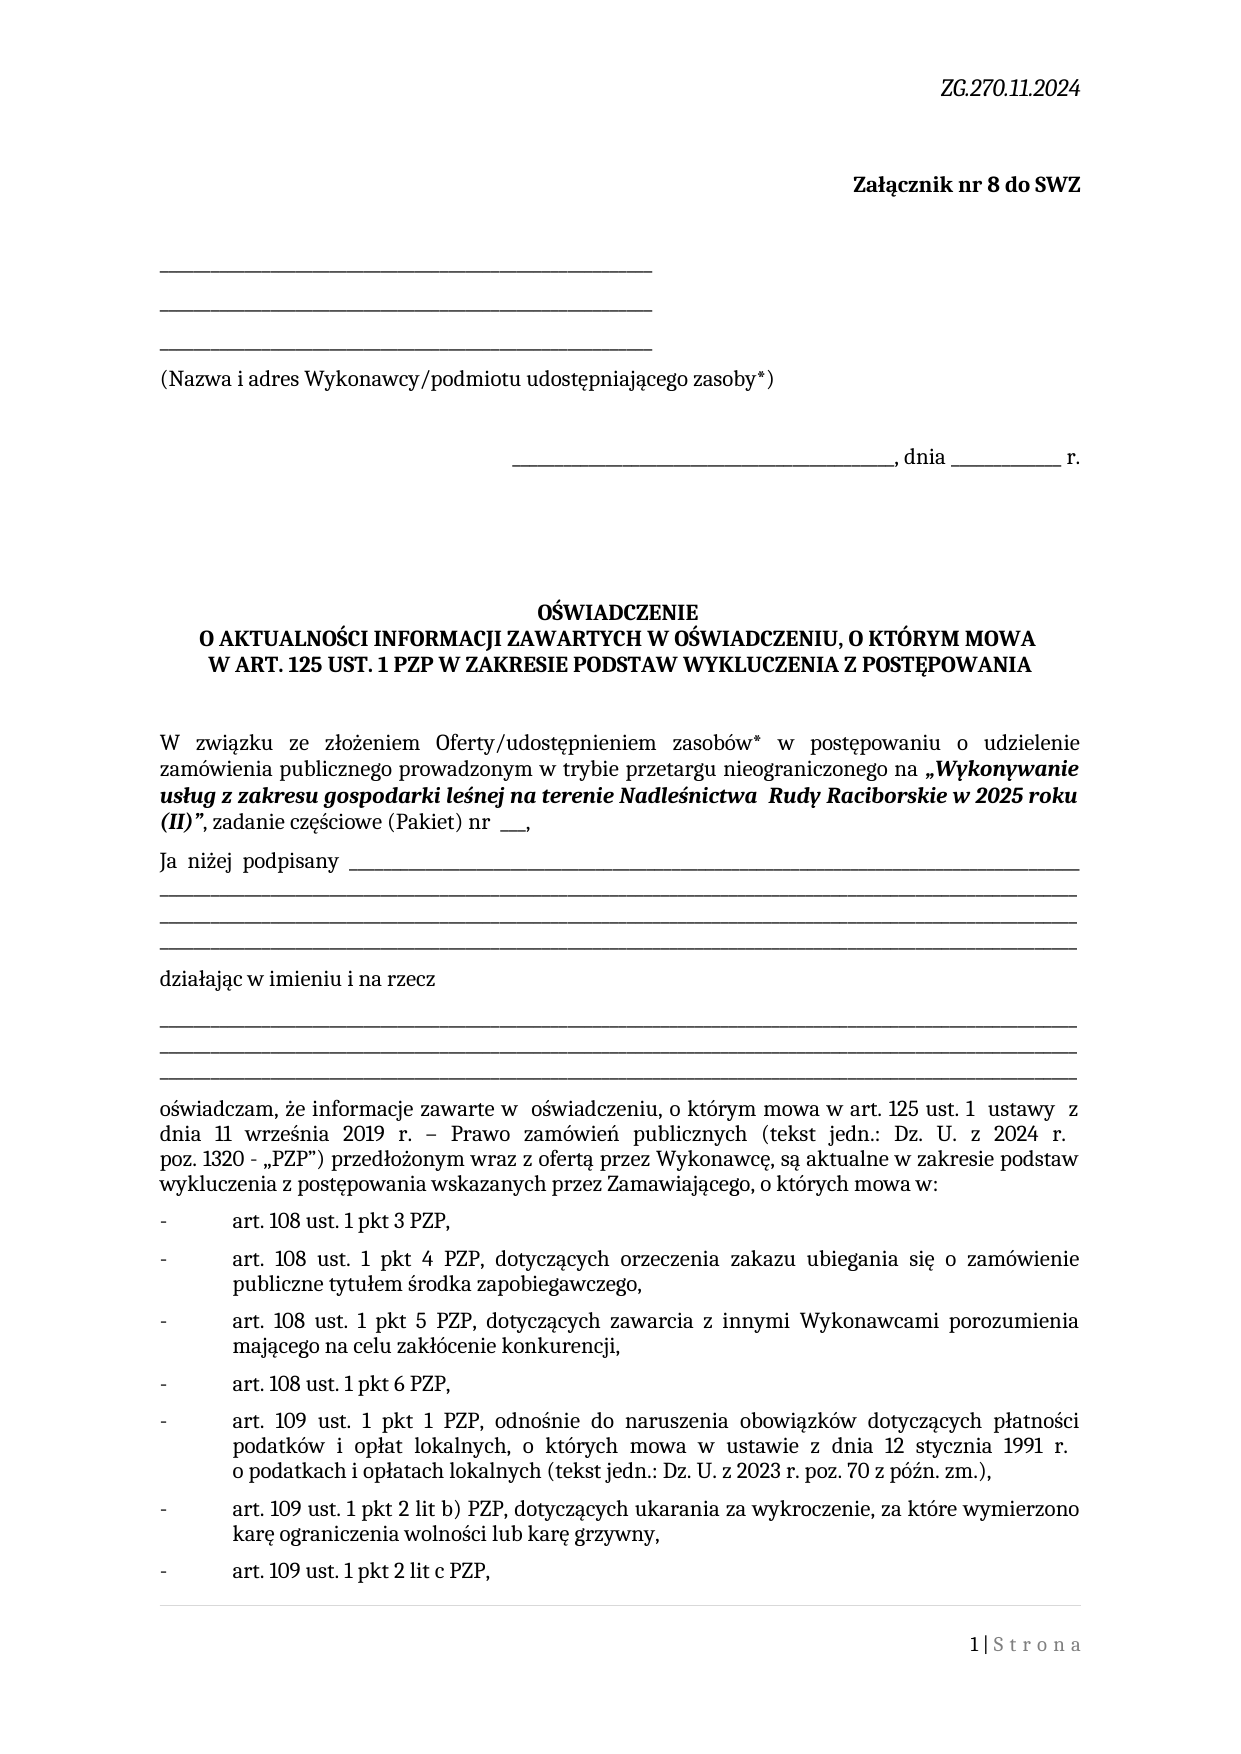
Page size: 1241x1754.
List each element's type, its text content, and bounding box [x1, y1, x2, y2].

text - art. 108 ust. 1 pkt 3 PZP, [159, 1208, 1081, 1233]
text działając w imieniu i na rzecz [159, 966, 1081, 992]
text _____________________________________________, dnia _____________ r. [159, 444, 1081, 470]
text __________________________________________________________ [159, 327, 1081, 354]
text oświadczam, że informacje zawarte w oświadczeniu, o którym mowa w art. 125 ust. 1 ustawy z dnia 11 września 2019 r. – Prawo zamówień publicznych (tekst jedn.: Dz. U. z 2024 r. poz. 1320 - „PZP”) przedłożonym wraz z ofertą przez Wykonawcę, są aktualne w zakresie podstaw wykluczenia z postępowania wskazanych przez Zamawiającego, o których mowa w: [159, 1096, 1081, 1196]
text - art. 108 ust. 1 pkt 5 PZP, dotyczących zawarcia z innymi Wykonawcami porozumienia mającego na celu zakłócenie konkurencji, [159, 1308, 1081, 1358]
text W związku ze złożeniem Oferty/udostępnieniem zasobów* w postępowaniu o udzielenie zamówienia publicznego prowadzonym w trybie przetargu nieograniczonego na „Wykonywanie usług z zakresu gospodarki leśnej na terenie Nadleśnictwa Rudy Raciborskie w 2025 roku (II)”, zadanie częściowe (Pakiet) nr ___, [159, 730, 1081, 835]
text - art. 109 ust. 1 pkt 1 PZP, odnośnie do naruszenia obowiązków dotyczących płatności podatków i opłat lokalnych, o których mowa w ustawie z dnia 12 stycznia 1991 r. o podatkach i opłatach lokalnych (tekst jedn.: Dz. U. z 2023 r. poz. 70 z późn. zm.), [159, 1408, 1081, 1483]
text - art. 108 ust. 1 pkt 4 PZP, dotyczących orzeczenia zakazu ubiegania się o zamówienie publiczne tytułem środka zapobiegawczego, [159, 1246, 1081, 1296]
text (Nazwa i adres Wykonawcy/podmiotu udostępniającego zasoby*) [159, 366, 1081, 393]
text __________________________________________________________ [159, 250, 1081, 276]
text ____________________________________________________________________________________________________________________________________________________________________________________________________________________________________________________________________________________________________________________________________ [159, 1004, 1081, 1083]
text - art. 109 ust. 1 pkt 2 lit b) PZP, dotyczących ukarania za wykroczenie, za które wymierzono karę ograniczenia wolności lub karę grzywny, [159, 1496, 1081, 1546]
text OŚWIADCZENIE O AKTUALNOŚCI INFORMACJI ZAWARTYCH W OŚWIADCZENIU, O KTÓRYM MOWA W ART. 125 UST. 1 PZP W ZAKRESIE PODSTAW WYKLUCZENIA Z POSTĘPOWANIA [159, 599, 1081, 678]
text __________________________________________________________ [159, 288, 1081, 315]
text - art. 108 ust. 1 pkt 6 PZP, [159, 1371, 1081, 1396]
text Ja niżej podpisany ______________________________________________________________________________________ ____________________________________________________________________________________________________________________________________________________________________________________________________________________________________________________________________________________________________________________________________ [159, 848, 1081, 953]
text - art. 109 ust. 1 pkt 2 lit c PZP, [159, 1558, 1081, 1583]
text Załącznik nr 8 do SWZ [159, 172, 1081, 198]
